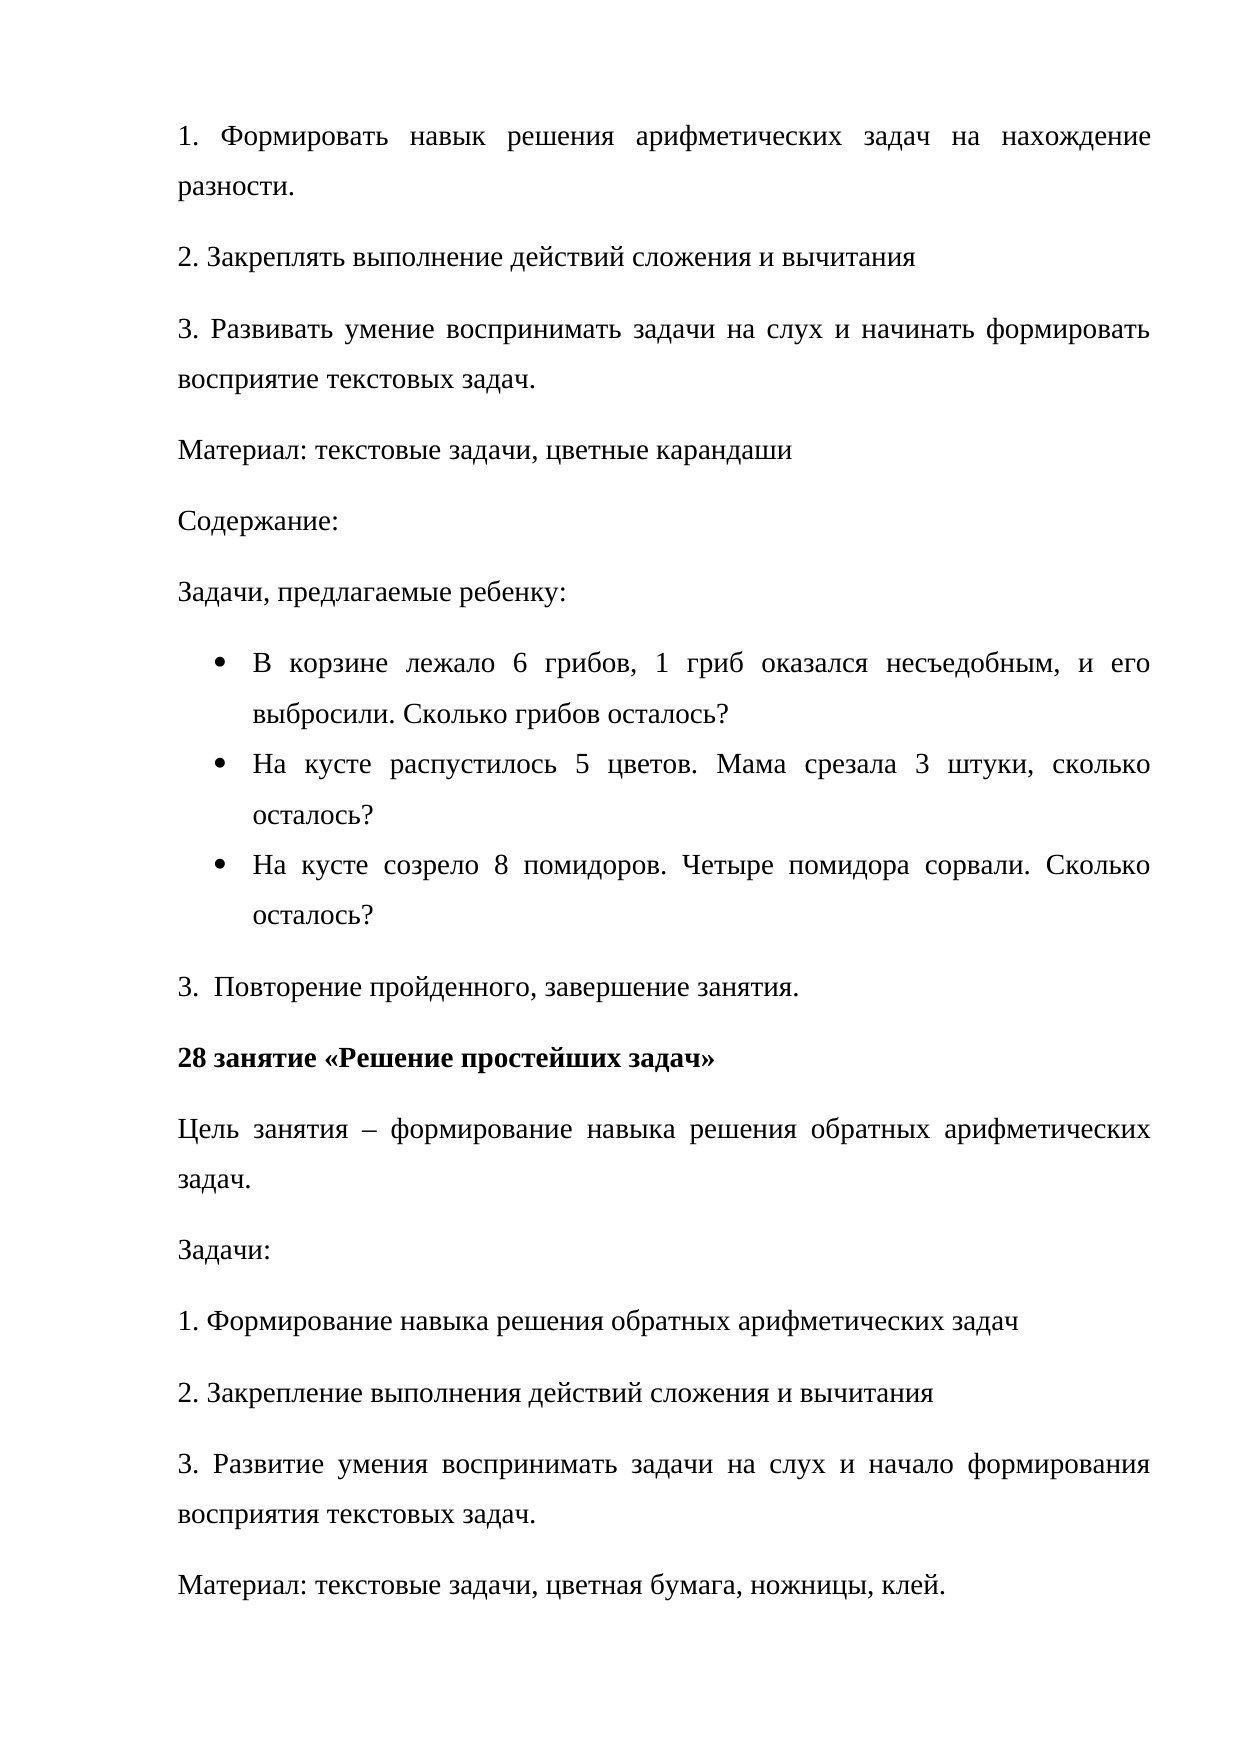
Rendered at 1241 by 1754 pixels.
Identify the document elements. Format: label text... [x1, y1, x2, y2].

text Содержание: [177, 503, 1152, 537]
text 3. Повторение пройденного, завершение занятия. [177, 969, 1152, 1002]
list На кусте распустилось 5 цветов. Мама срезала 3 штуки, сколько осталось? [215, 746, 1152, 830]
text 2. Закрепление выполнения действий сложения и вычитания [177, 1375, 1152, 1408]
text Задачи: [177, 1232, 1152, 1266]
list В корзине лежало 6 грибов, 1 гриб оказался несъедобным, и его выбросили. Сколько грибов осталось? [215, 646, 1152, 729]
text Материал: текстовые задачи, цветные карандаши [177, 432, 1152, 466]
text Материал: текстовые задачи, цветная бумага, ножницы, клей. [177, 1567, 1152, 1601]
list На кусте созрело 8 помидоров. Четыре помидора сорвали. Сколько осталось? [215, 847, 1152, 931]
text 3. Развивать умение воспринимать задачи на слух и начинать формировать восприятие текстовых задач. [177, 311, 1152, 394]
text Задачи, предлагаемые ребенку: [177, 574, 1152, 608]
text 28 занятие «Решение простейших задач» [177, 1040, 1152, 1073]
text 2. Закреплять выполнение действий сложения и вычитания [177, 239, 1152, 273]
text 3. Развитие умения воспринимать задачи на слух и начало формирования восприятия текстовых задач. [177, 1446, 1152, 1530]
text 1. Формировать навык решения арифметических задач на нахождение разности. [177, 118, 1152, 202]
text Цель занятия – формирование навыка решения обратных арифметических задач. [177, 1111, 1152, 1195]
text 1. Формирование навыка решения обратных арифметических задач [177, 1303, 1152, 1337]
